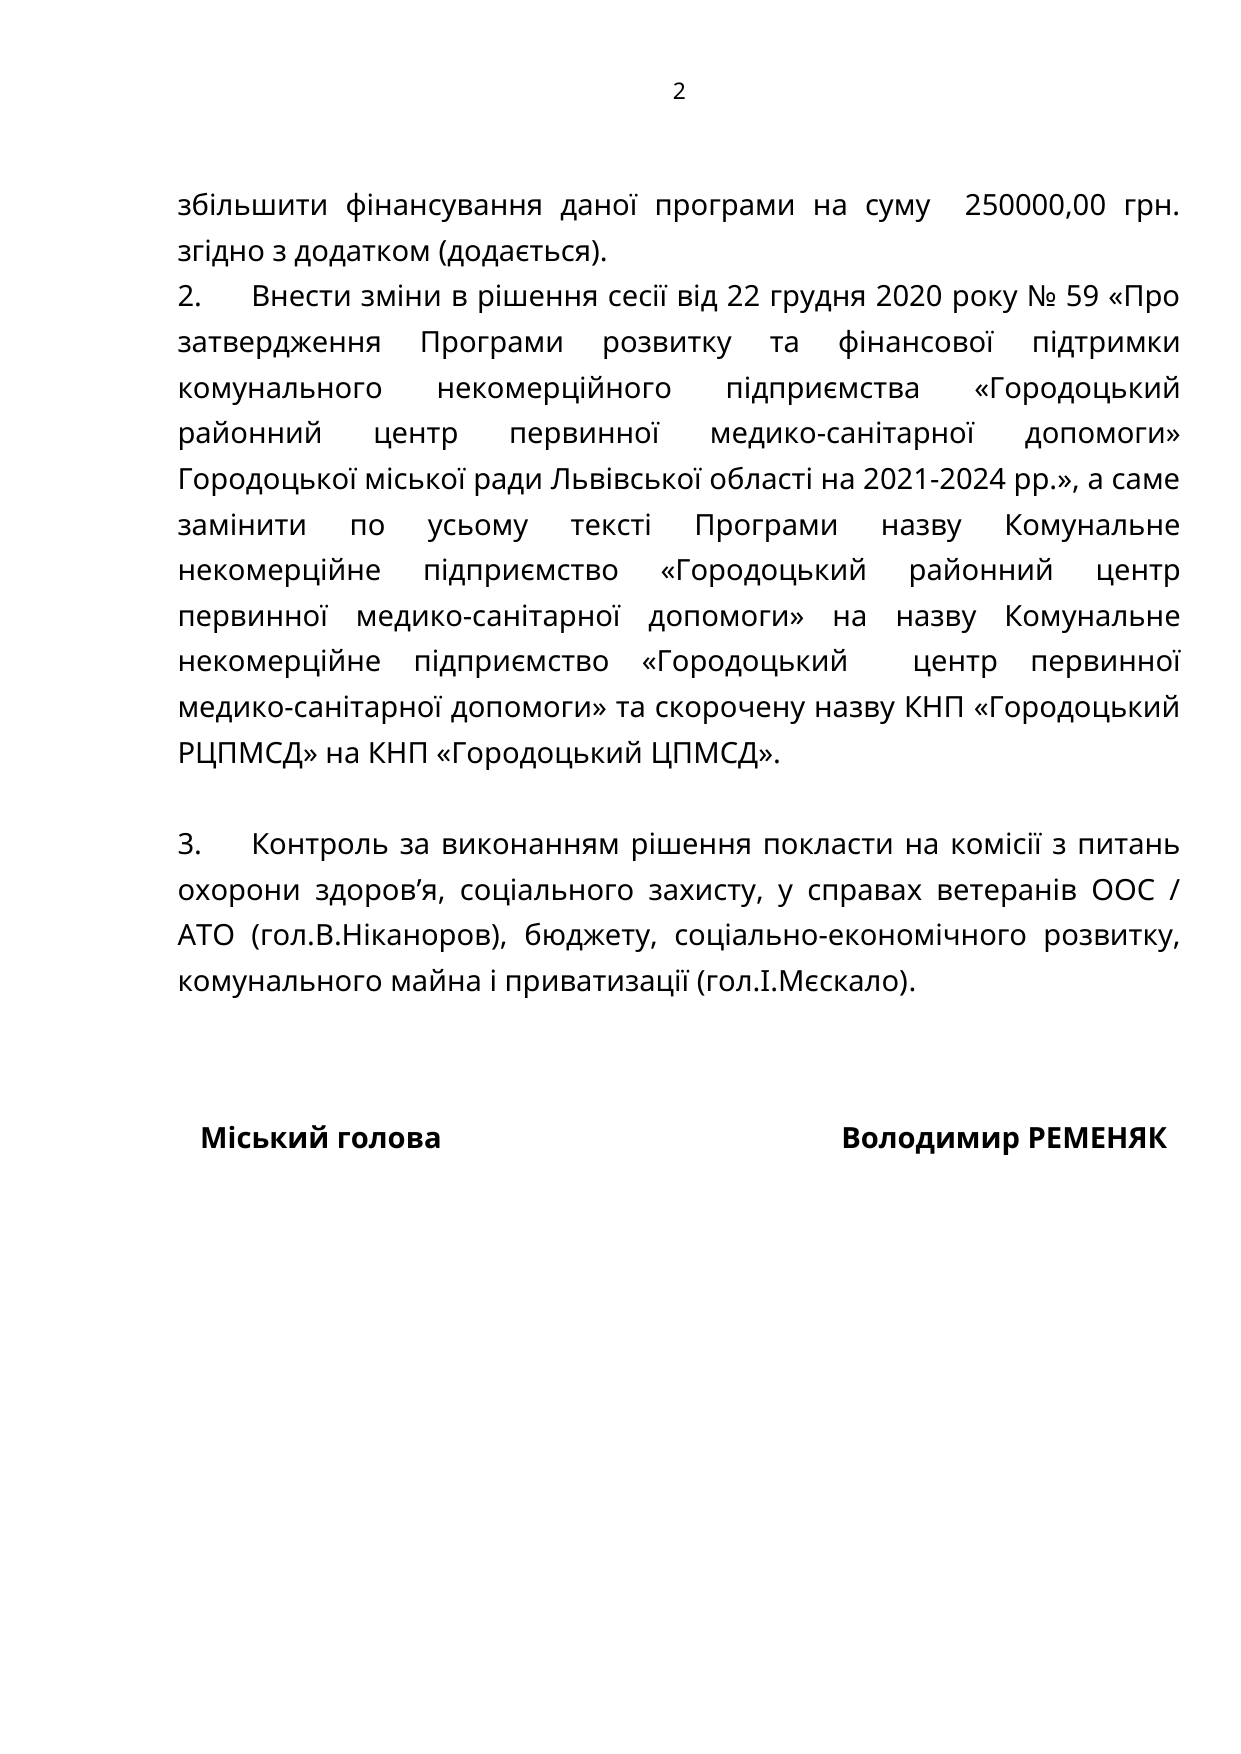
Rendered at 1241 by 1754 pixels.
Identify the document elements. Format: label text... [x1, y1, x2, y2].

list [177, 184, 1181, 270]
list Контроль за виконанням рішення покласти на комісії з питань охорони здоров’я, соціального захисту, у справах ветеранів ООС / АТО (гол.В.Ніканоров), бюджету, соціально-економічного розвитку, комунального майна і приватизації (гол.І.Мєскало). [177, 823, 1181, 1000]
subtitle Міський голова Володимир РЕМЕНЯК [177, 1118, 1181, 1157]
list Внести зміни в рішення сесії від 22 грудня 2020 року № 59 «Про затвердження Програми розвитку та фінансової підтримки комунального некомерційного підприємства «Городоцький районний центр первинної медико-санітарної допомоги» Городоцької міської ради Львівської області на 2021-2024 рр.», а саме замінити по усьому тексті Програми назву Комунальне некомерційне підприємство «Городоцький районний центр первинної медико-санітарної допомоги» на назву Комунальне некомерційне підприємство «Городоцький центр первинної медико-санітарної допомоги» та скорочену назву КНП «Городоцький РЦПМСД» на КНП «Городоцький ЦПМСД». [177, 276, 1181, 772]
